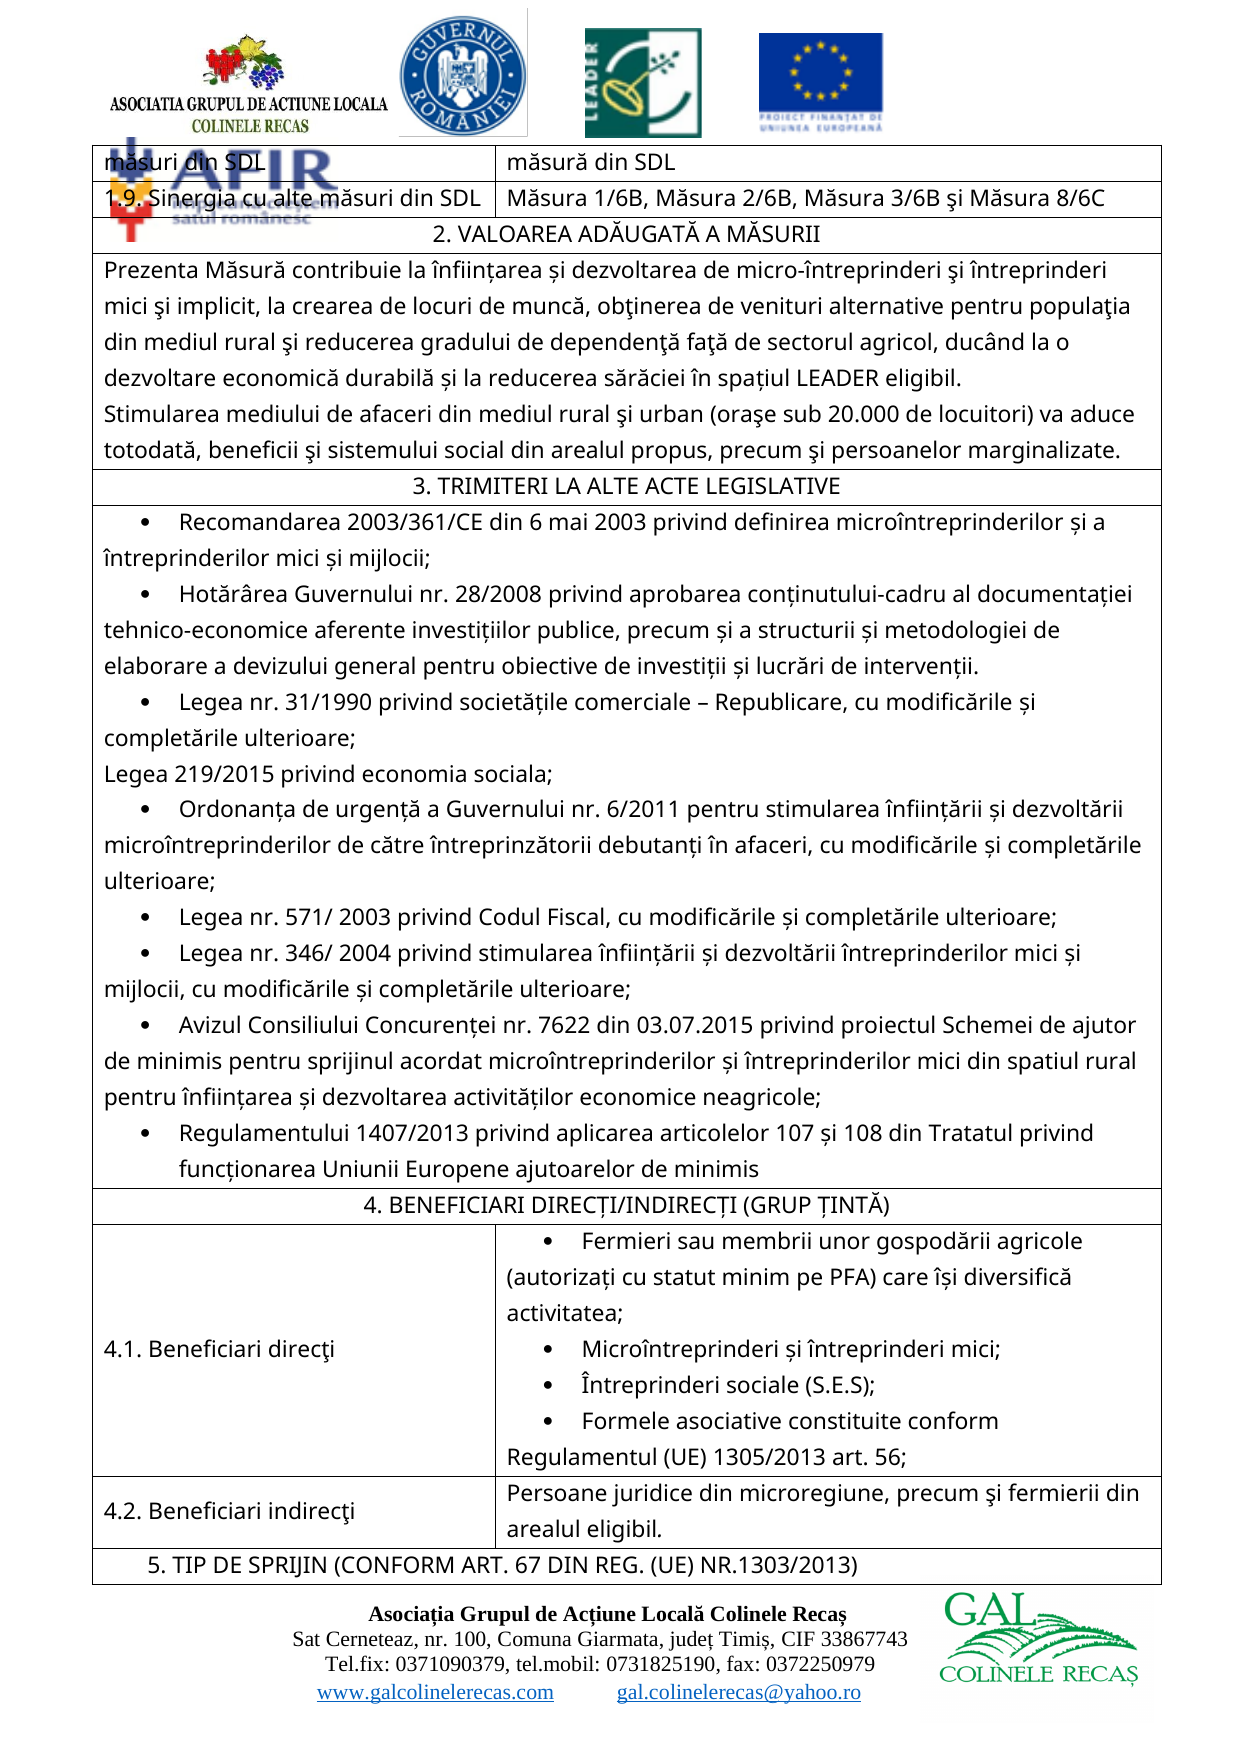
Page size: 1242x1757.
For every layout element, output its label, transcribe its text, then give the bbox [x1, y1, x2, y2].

table_cell Nu este complementară cu nicio altă măsură din SDL [496, 146, 1161, 181]
table_cell 4. BENEFICIARI DIRECȚI/INDIRECȚI (GRUP ȚINTĂ) [93, 1189, 1161, 1224]
picture [110, 26, 393, 145]
table_cell 1.9. Sinergia cu alte măsuri din SDL [93, 182, 495, 217]
table_cell 3. TRIMITERI LA ALTE ACTE LEGISLATIVE [93, 470, 1161, 505]
table_cell Măsura 1/6B, Măsura 2/6B, Măsura 3/6B şi Măsura 8/6C [496, 182, 1161, 217]
table_cell 4.2. Beneficiari indirecţi [93, 1477, 495, 1548]
picture [398, 8, 529, 138]
picture [759, 33, 884, 138]
picture [585, 28, 702, 138]
table_cell 1.8. Complementaritatea cu alte măsuri din SDL [93, 146, 495, 181]
table_cell Persoane juridice din microregiune, precum şi fermierii din arealul eligibil. [496, 1477, 1161, 1548]
table_cell Recomandarea 2003/361/CE din 6 mai 2003 privind definirea microîntreprinderilor şi a întreprinderilor mici şi mijlocii; Hotărârea Guvernului nr. 28/2008 privind aprobarea conţinutului-cadru al documentaţiei tehnico-economice aferente investiţiilor publice, precum şi a structurii şi metodologiei de elaborare a devizului general pentru obiective de investiţii şi lucrări de intervenţii. Legea nr. 31/1990 privind societăţile comerciale – Republicare, cu modificările şi completările ulterioare; Legea 219/2015 privind economia sociala; Ordonanţa de urgenţă a Guvernului nr. 6/2011 pentru stimularea înfiinţării şi dezvoltării microîntreprinderilor de către întreprinzătorii debutanţi în afaceri, cu modificările şi completările ulterioare; Legea nr. 571/ 2003 privind Codul Fiscal, cu modificările şi completările ulterioare; Legea nr. 346/ 2004 privind stimularea înfiinţării şi dezvoltării întreprinderilor mici şi mijlocii, cu modificările şi completările ulterioare; Avizul Consiliului Concurenței nr. 7622 din 03.07.2015 privind proiectul Schemei de ajutor de minimis pentru sprijinul acordat microîntreprinderilor şi întreprinderilor mici din spatiul rural pentru înfiinţarea şi dezvoltarea activităţilor economice neagricole; Regulamentului 1407/2013 privind aplicarea articolelor 107 și 108 din Tratatul privind funcționarea Uniunii Europene ajutoarelor de minimis [93, 506, 1161, 1188]
picture [920, 1585, 1154, 1723]
table_cell Prezenta Măsură contribuie la înființarea și dezvoltarea de micro-întreprinderi şi întreprinderi mici şi implicit, la crearea de locuri de muncă, obţinerea de venituri alternative pentru populaţia din mediul rural şi reducerea gradului de dependenţă faţă de sectorul agricol, ducând la o dezvoltare economică durabilă și la reducerea sărăciei în spațiul LEADER eligibil. Stimularea mediului de afaceri din mediul rural şi urban (oraşe sub 20.000 de locuitori) va aduce totodată, beneficii şi sistemului social din arealul propus, precum şi persoanelor marginalizate. [93, 254, 1161, 469]
table_cell 5. TIP DE SPRIJIN (CONFORM ART. 67 DIN REG. (UE) NR.1303/2013) [93, 1549, 1161, 1584]
table_cell Fermieri sau membrii unor gospodării agricole (autorizaţi cu statut minim pe PFA) care îşi diversifică activitatea; Microîntreprinderi și întreprinderi mici; Întreprinderi sociale (S.E.S); Formele asociative constituite conform Regulamentul (UE) 1305/2013 art. 56; [496, 1225, 1161, 1476]
table_cell 4.1. Beneficiari direcţi [93, 1225, 495, 1476]
table_cell 2. VALOAREA ADĂUGATĂ A MĂSURII [93, 218, 1161, 253]
